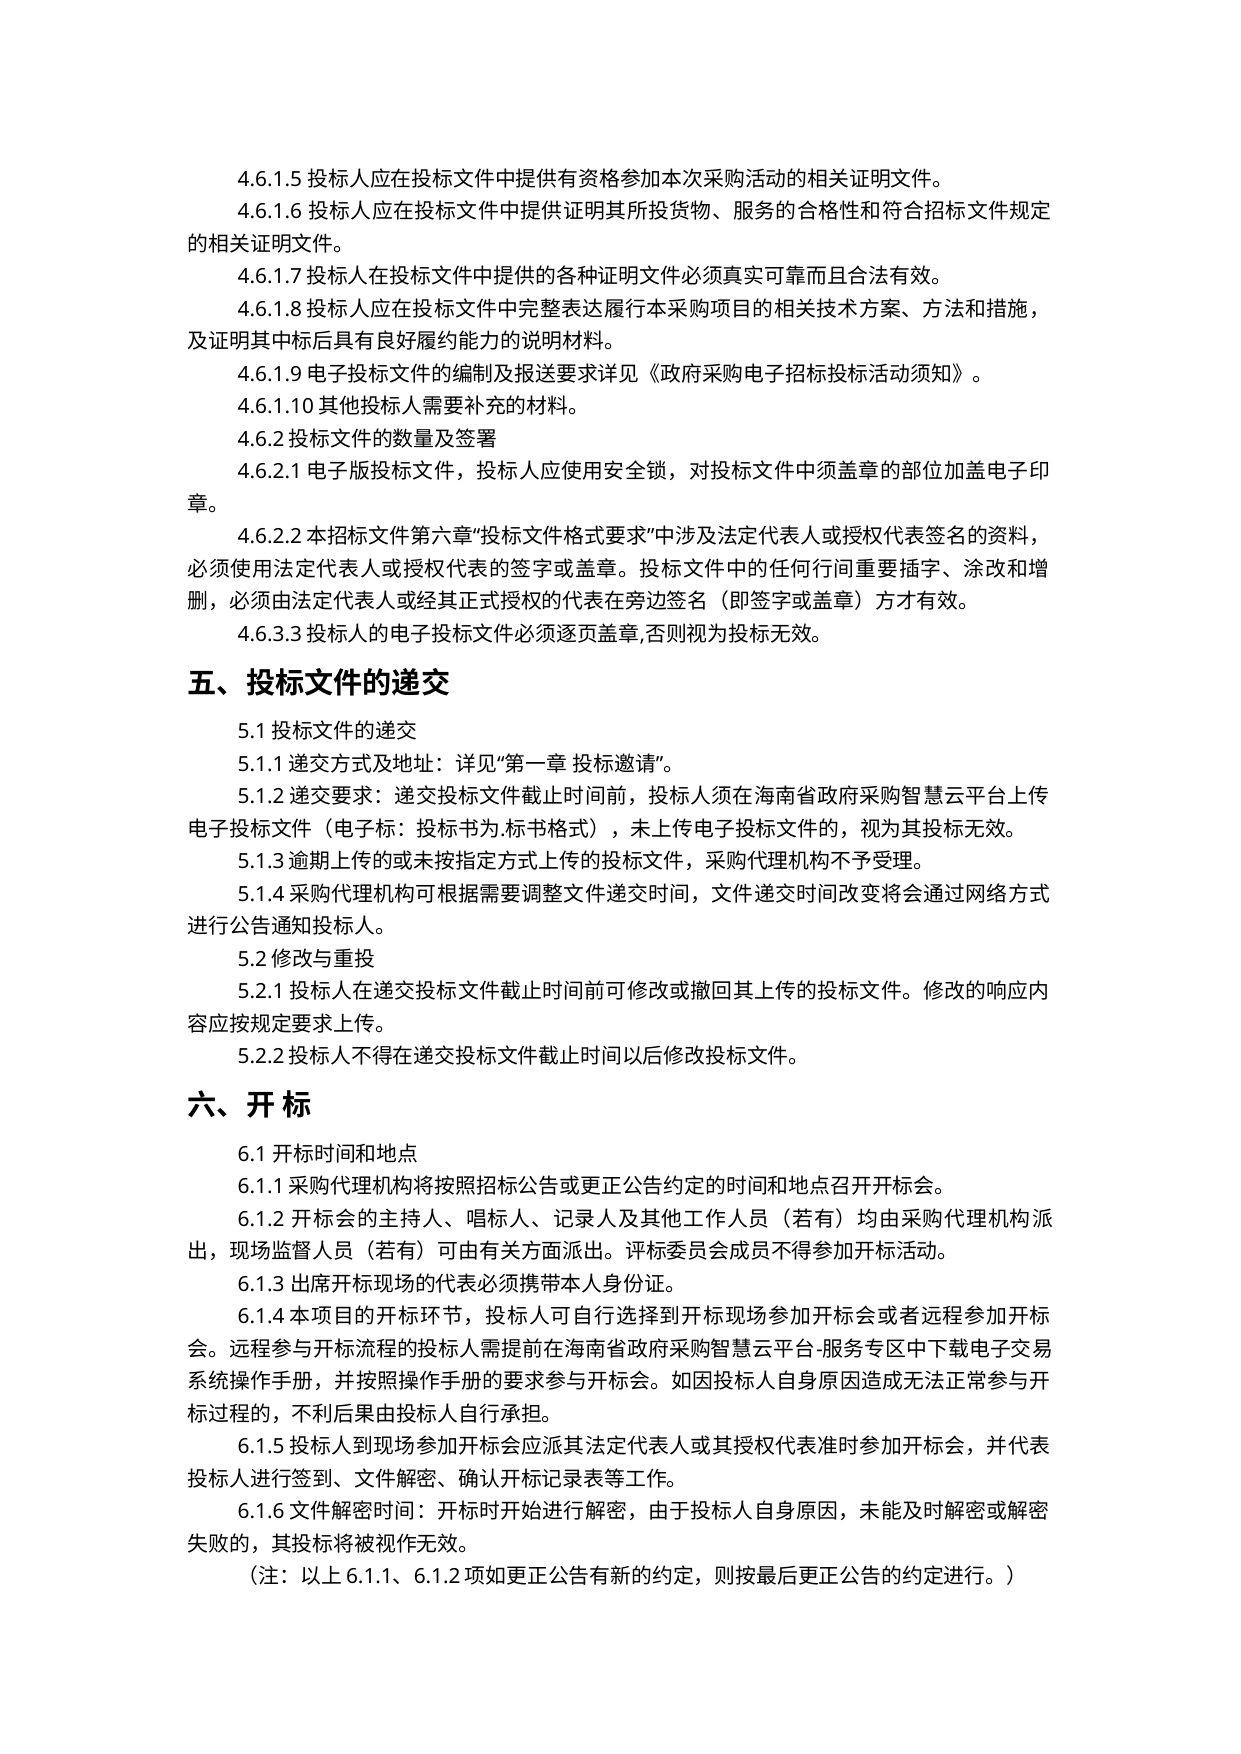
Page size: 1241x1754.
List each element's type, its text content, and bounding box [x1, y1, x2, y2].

text 6.1.3 出席开标现场的代表必须携带本人身份证。 [187, 1267, 1053, 1299]
text 4.6.1.6 投标人应在投标文件中提供证明其所投货物、服务的合格性和符合招标文件规定的相关证明文件。 [187, 194, 1053, 259]
text 4.6.2.2本招标文件第六章“投标文件格式要求”中涉及法定代表人或授权代表签名的资料，必须使用法定代表人或授权代表的签字或盖章。投标文件中的任何行间重要插字、涂改和增删，必须由法定代表人或经其正式授权的代表在旁边签名（即签字或盖章）方才有效。 [187, 519, 1053, 617]
text 4.6.1.9电子投标文件的编制及报送要求详见《政府采购电子招标投标活动须知》。 [187, 357, 1053, 389]
text 6.1.5投标人到现场参加开标会应派其法定代表人或其授权代表准时参加开标会，并代表投标人进行签到、文件解密、确认开标记录表等工作。 [187, 1429, 1053, 1494]
text 五、投标文件的递交 [187, 649, 1053, 714]
text 5.1.3逾期上传的或未按指定方式上传的投标文件，采购代理机构不予受理。 [187, 844, 1053, 877]
text 4.6.1.5 投标人应在投标文件中提供有资格参加本次采购活动的相关证明文件。 [187, 162, 1053, 194]
text 5.2.2投标人不得在递交投标文件截止时间以后修改投标文件。 [187, 1039, 1053, 1072]
text 4.6.2.1电子版投标文件，投标人应使用安全锁，对投标文件中须盖章的部位加盖电子印章。 [187, 454, 1053, 519]
text 6.1.1采购代理机构将按照招标公告或更正公告约定的时间和地点召开开标会。 [187, 1169, 1053, 1202]
text 5.1投标文件的递交 [187, 714, 1053, 747]
text 4.6.1.8投标人应在投标文件中完整表达履行本采购项目的相关技术方案、方法和措施，及证明其中标后具有良好履约能力的说明材料。 [187, 292, 1053, 357]
text 5.2.1投标人在递交投标文件截止时间前可修改或撤回其上传的投标文件。修改的响应内容应按规定要求上传。 [187, 974, 1053, 1039]
text 6.1 开标时间和地点 [187, 1137, 1053, 1169]
text 4.6.3.3投标人的电子投标文件必须逐页盖章,否则视为投标无效。 [187, 617, 1053, 649]
text 6.1.2 开标会的主持人、唱标人、记录人及其他工作人员（若有）均由采购代理机构派出，现场监督人员（若有）可由有关方面派出。评标委员会成员不得参加开标活动。 [187, 1202, 1053, 1267]
text 6.1.4本项目的开标环节，投标人可自行选择到开标现场参加开标会或者远程参加开标会。远程参与开标流程的投标人需提前在海南省政府采购智慧云平台-服务专区中下载电子交易系统操作手册，并按照操作手册的要求参与开标会。如因投标人自身原因造成无法正常参与开标过程的，不利后果由投标人自行承担。 [187, 1299, 1053, 1429]
text 4.6.1.7投标人在投标文件中提供的各种证明文件必须真实可靠而且合法有效。 [187, 259, 1053, 292]
text 六、开 标 [187, 1072, 1053, 1137]
text 5.2修改与重投 [187, 942, 1053, 974]
text 5.1.1递交方式及地址：详见“第一章 投标邀请”。 [187, 747, 1053, 779]
text 5.1.4采购代理机构可根据需要调整文件递交时间，文件递交时间改变将会通过网络方式进行公告通知投标人。 [187, 877, 1053, 942]
text 4.6.2投标文件的数量及签署 [187, 422, 1053, 454]
text 5.1.2递交要求：递交投标文件截止时间前，投标人须在海南省政府采购智慧云平台上传电子投标文件（电子标：投标书为.标书格式），未上传电子投标文件的，视为其投标无效。 [187, 779, 1053, 844]
text 6.1.6文件解密时间：开标时开始进行解密，由于投标人自身原因，未能及时解密或解密失败的，其投标将被视作无效。 [187, 1494, 1053, 1559]
text 4.6.1.10其他投标人需要补充的材料。 [187, 389, 1053, 422]
text （注：以上6.1.1、6.1.2项如更正公告有新的约定，则按最后更正公告的约定进行。） [187, 1559, 1053, 1592]
